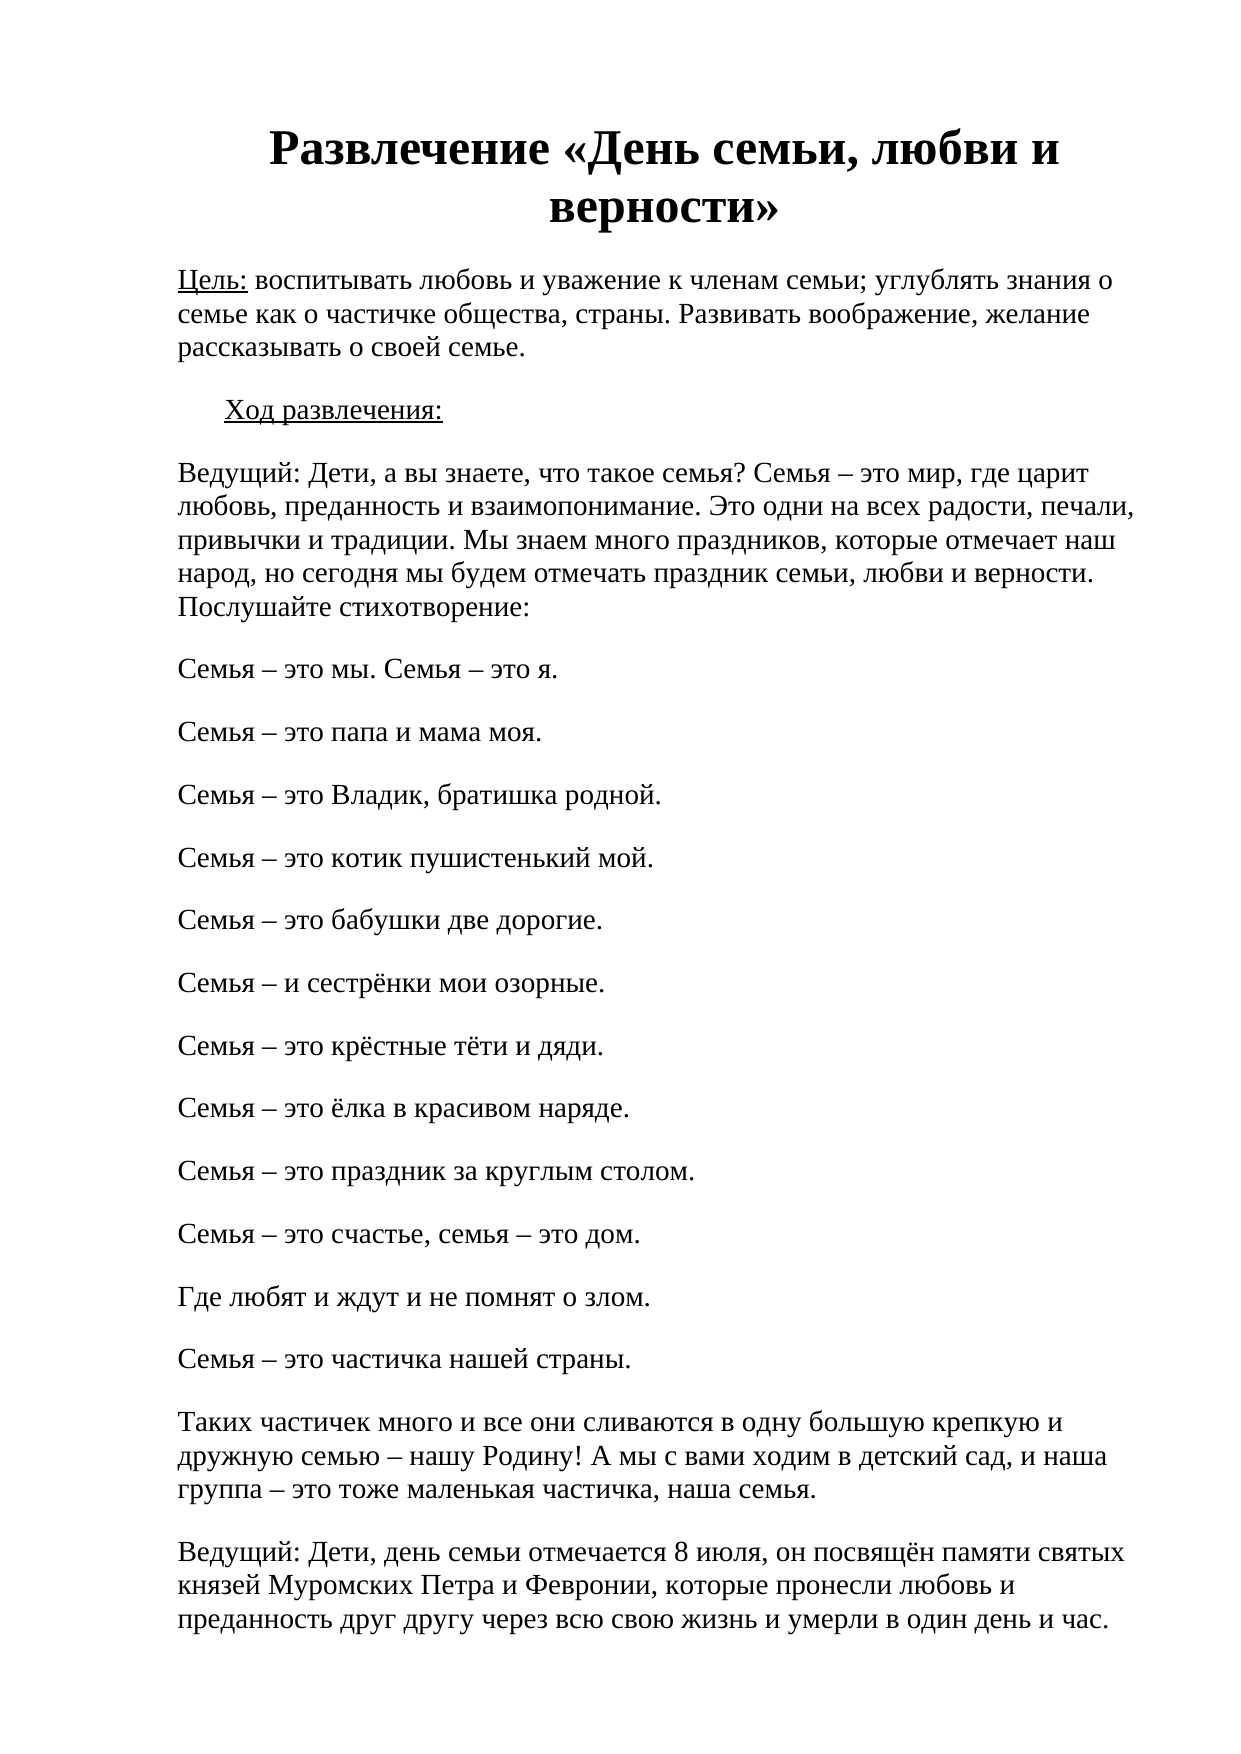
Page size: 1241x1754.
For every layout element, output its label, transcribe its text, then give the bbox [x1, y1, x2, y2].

text Семья – это бабушки две дорогие. [177, 902, 1152, 936]
text Развлечение «День семьи, любви и верности» [177, 118, 1152, 233]
text Семья – и сестрёнки мои озорные. [177, 965, 1152, 999]
text Семья – это праздник за круглым столом. [177, 1153, 1152, 1187]
text Семья – это Владик, братишка родной. [177, 777, 1152, 811]
text Ход развлечения: [224, 392, 1152, 426]
text Семья – это частичка нашей страны. [177, 1341, 1152, 1375]
text Ведущий: Дети, день семьи отмечается 8 июля, он посвящён памяти святых князей Муромских Петра и Февронии, которые пронесли любовь и преданность друг другу через всю свою жизнь и умерли в один день и час. [177, 1534, 1152, 1634]
text Семья – это ёлка в красивом наряде. [177, 1091, 1152, 1124]
text Семья – это счастье, семья – это дом. [177, 1216, 1152, 1249]
text Таких частичек много и все они сливаются в одну большую крепкую и дружную семью – нашу Родину! А мы с вами ходим в детский сад, и наша группа – это тоже маленькая частичка, наша семья. [177, 1404, 1152, 1505]
text Ведущий: Дети, а вы знаете, что такое семья? Семья – это мир, где царит любовь, преданность и взаимопонимание. Это одни на всех радости, печали, привычки и традиции. Мы знаем много праздников, которые отмечает наш народ, но сегодня мы будем отмечать праздник семьи, любви и верности. Послушайте стихотворение: [177, 455, 1152, 622]
text Семья – это мы. Семья – это я. [177, 652, 1152, 685]
text Семья – это папа и мама моя. [177, 714, 1152, 748]
text Семья – это крёстные тёти и дяди. [177, 1028, 1152, 1061]
text Семья – это котик пушистенький мой. [177, 840, 1152, 873]
text Цель: воспитывать любовь и уважение к членам семьи; углублять знания о семье как о частичке общества, страны. Развивать воображение, желание рассказывать о своей семье. [177, 262, 1152, 363]
text Где любят и ждут и не помнят о злом. [177, 1279, 1152, 1312]
